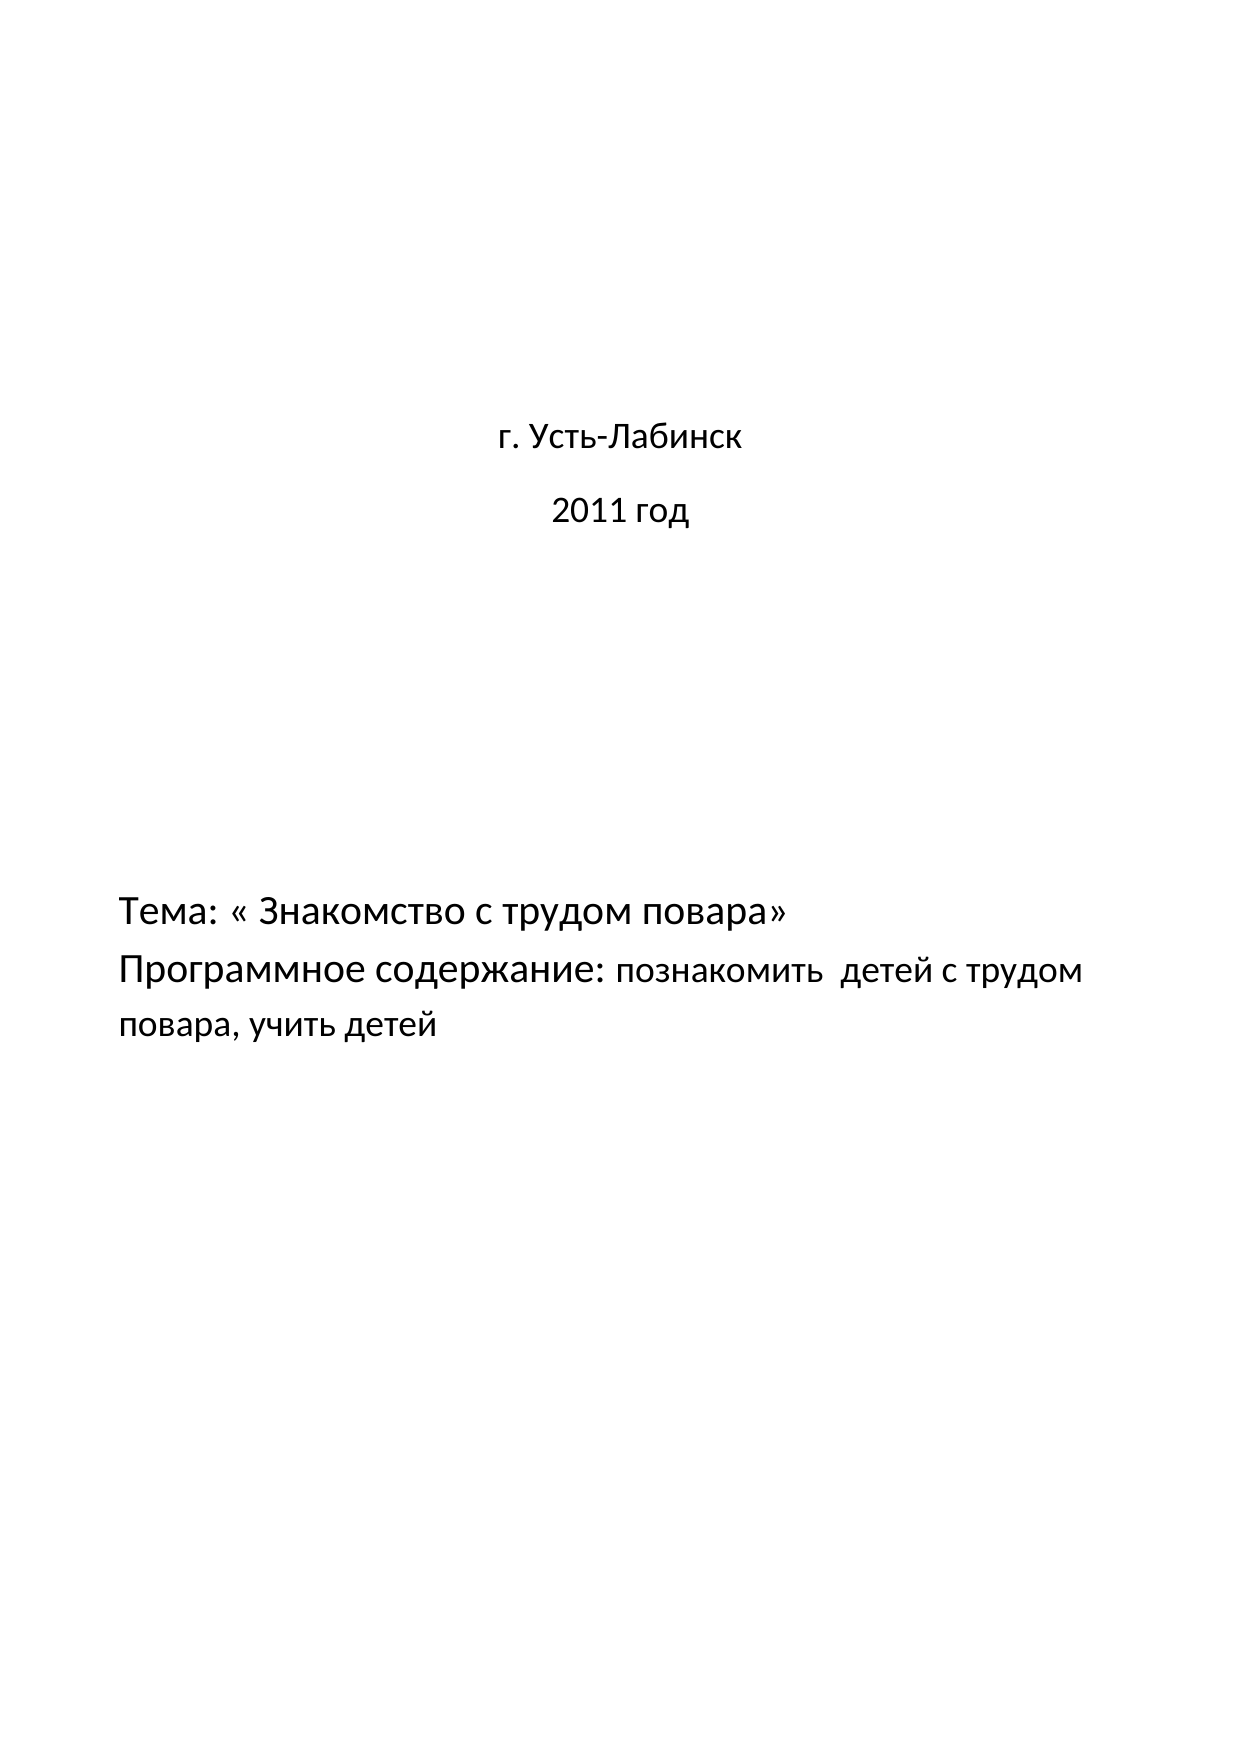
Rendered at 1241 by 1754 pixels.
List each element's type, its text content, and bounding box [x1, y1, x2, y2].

list Программное содержание: познакомить детей с трудом повара, учить детей [118, 942, 1152, 1046]
list Тема: « Знакомство с трудом повара» [118, 884, 1152, 934]
text г. Усть-Лабинск [89, 412, 1152, 458]
text 2011 год [89, 486, 1152, 532]
